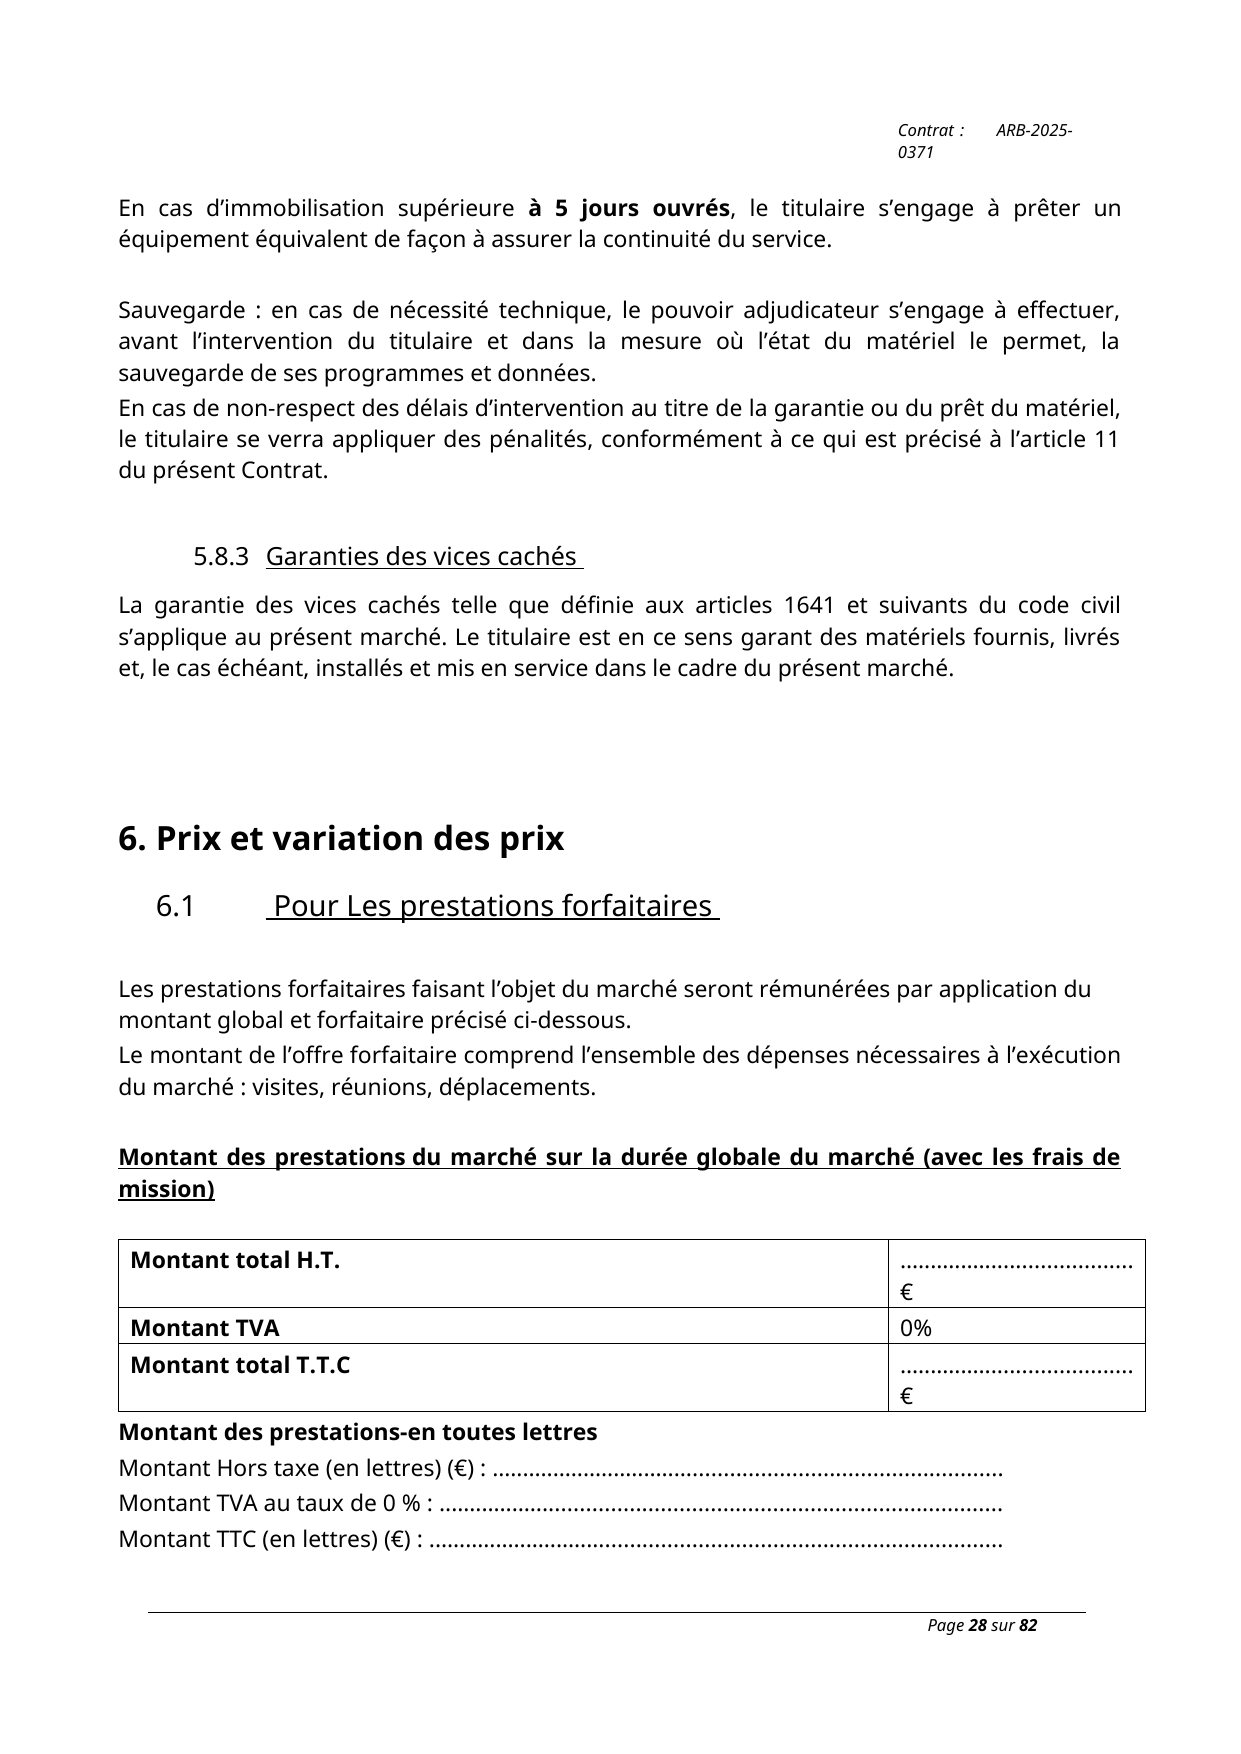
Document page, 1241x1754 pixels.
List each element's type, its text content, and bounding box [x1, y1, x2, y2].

table_cell 0% [889, 1308, 1145, 1343]
text En cas d’immobilisation supérieure à 5 jours ouvrés, le titulaire s’engage à prêter un équipement équivalent de façon à assurer la continuité du service. [118, 192, 1122, 254]
text Montant TVA au taux de 0 % : [118, 1487, 1122, 1518]
table_cell € [889, 1344, 1145, 1411]
table_cell Montant total T.T.C [119, 1344, 888, 1411]
table_header Montant total H.T. [119, 1240, 888, 1307]
table_cell Montant TVA [119, 1308, 888, 1343]
text Montant des prestations du marché sur la durée globale du marché (avec les frais de mission) [118, 1141, 1122, 1204]
text Montant TTC (en lettres) (€) : [118, 1522, 1122, 1554]
text Prix et variation des prix [118, 814, 1122, 860]
text En cas de non-respect des délais d’intervention au titre de la garantie ou du prêt du matériel, le titulaire se verra appliquer des pénalités, conformément à ce qui est précisé à l’article 11 du présent Contrat. [118, 392, 1122, 486]
text Montant Hors taxe (en lettres) (€) : [118, 1452, 1122, 1483]
text Les prestations forfaitaires faisant l’objet du marché seront rémunérées par application du montant global et forfaitaire précisé ci-dessous. [118, 972, 1122, 1035]
text Pour Les prestations forfaitaires [156, 885, 1122, 924]
text La garantie des vices cachés telle que définie aux articles 1641 et suivants du code civil s’applique au présent marché. Le titulaire est en ce sens garant des matériels fournis, livrés et, le cas échéant, installés et mis en service dans le cadre du présent marché. [118, 589, 1122, 683]
text Le montant de l’offre forfaitaire comprend l’ensemble des dépenses nécessaires à l’exécution du marché : visites, réunions, déplacements. [118, 1039, 1122, 1102]
text Sauvegarde : en cas de nécessité technique, le pouvoir adjudicateur s’engage à effectuer, avant l’intervention du titulaire et dans la mesure où l’état du matériel le permet, la sauvegarde de ses programmes et données. [118, 294, 1122, 388]
table_header € [889, 1240, 1145, 1307]
text Montant des prestations-en toutes lettres [118, 1416, 1122, 1447]
text Garanties des vices cachés [193, 539, 1122, 573]
